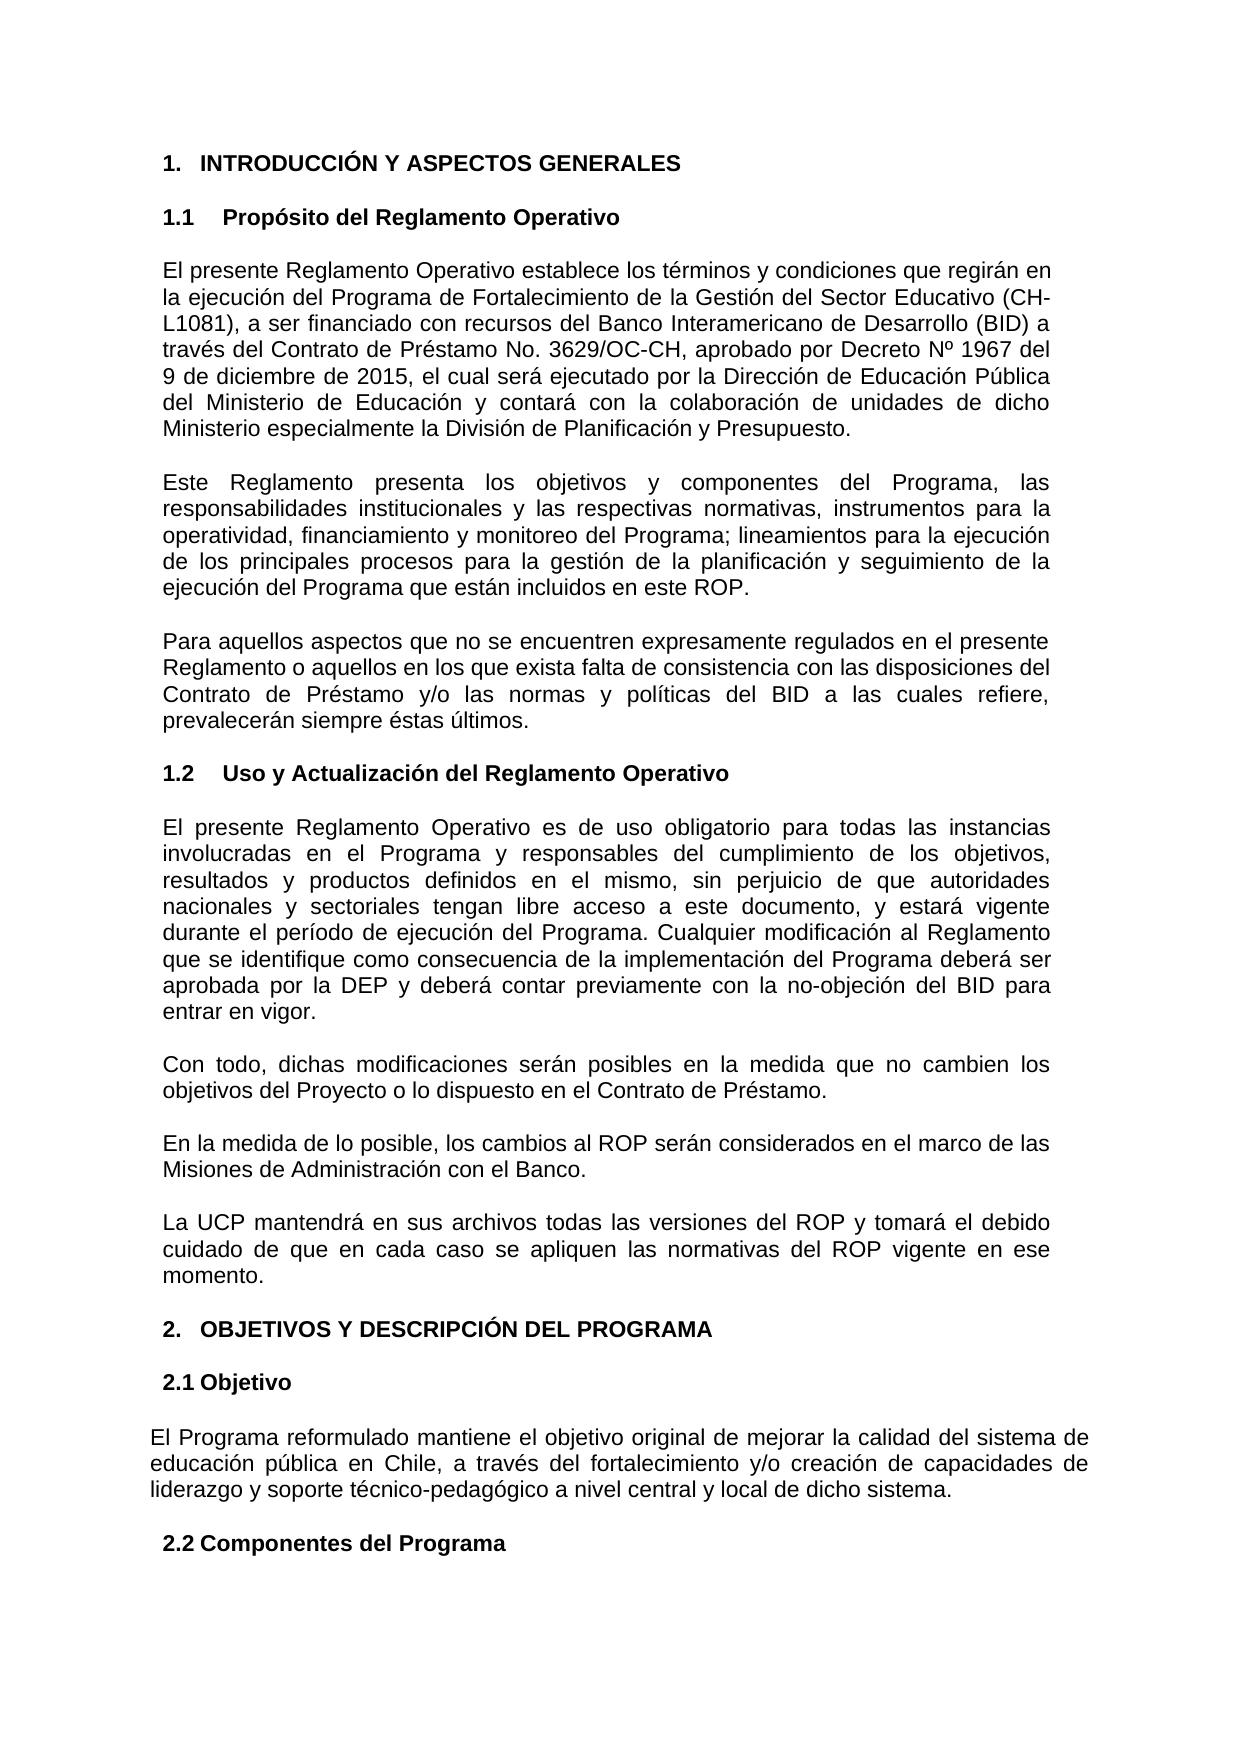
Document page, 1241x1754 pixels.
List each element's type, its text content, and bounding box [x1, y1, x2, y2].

text El presente Reglamento Operativo establece los términos y condiciones que regirán en la ejecución del Programa de Fortalecimiento de la Gestión del Sector Educativo (CH-L1081), a ser financiado con recursos del Banco Interamericano de Desarrollo (BID) a través del Contrato de Préstamo No. 3629/OC-CH, aprobado por Decreto Nº 1967 del 9 de diciembre de 2015, el cual será ejecutado por la Dirección de Educación Pública del Ministerio de Educación y contará con la colaboración de unidades de dicho Ministerio especialmente la División de Planificación y Presupuesto. [162, 257, 1051, 442]
text Este Reglamento presenta los objetivos y componentes del Programa, las responsabilidades institucionales y las respectivas normativas, instrumentos para la operatividad, financiamiento y monitoreo del Programa; lineamientos para la ejecución de los principales procesos para la gestión de la planificación y seguimiento de la ejecución del Programa que están incluidos en este ROP. [162, 469, 1051, 601]
text Para aquellos aspectos que no se encuentren expresamente regulados en el presente Reglamento o aquellos en los que exista falta de consistencia con las disposiciones del Contrato de Préstamo y/o las normas y políticas del BID a las cuales refiere, prevalecerán siempre éstas últimos. [162, 628, 1050, 733]
subtitle INTRODUCCIÓN Y ASPECTOS GENERALES [162, 150, 1090, 176]
subtitle Objetivo [162, 1369, 1090, 1395]
text Con todo, dichas modificaciones serán posibles en la medida que no cambien los objetivos del Proyecto o lo dispuesto en el Contrato de Préstamo. [162, 1051, 1051, 1104]
subtitle Componentes del Programa [162, 1530, 1090, 1556]
subtitle Uso y Actualización del Reglamento Operativo [162, 760, 1090, 787]
text La UCP mantendrá en sus archivos todas las versiones del ROP y tomará el debido cuidado de que en cada caso se apliquen las normativas del ROP vigente en ese momento. [162, 1209, 1051, 1288]
subtitle OBJETIVOS Y DESCRIPCIÓN DEL PROGRAMA [162, 1316, 1090, 1342]
text En la medida de lo posible, los cambios al ROP serán considerados en el marco de las Misiones de Administración con el Banco. [162, 1130, 1051, 1183]
text El presente Reglamento Operativo es de uso obligatorio para todas las instancias involucradas en el Programa y responsables del cumplimiento de los objetivos, resultados y productos definidos en el mismo, sin perjuicio de que autoridades nacionales y sectoriales tengan libre acceso a este documento, y estará vigente durante el período de ejecución del Programa. Cualquier modificación al Reglamento que se identifique como consecuencia de la implementación del Programa deberá ser aprobada por la DEP y deberá contar previamente con la no-objeción del BID para entrar en vigor. [162, 814, 1051, 1025]
text El Programa reformulado mantiene el objetivo original de mejorar la calidad del sistema de educación pública en Chile, a través del fortalecimiento y/o creación de capacidades de liderazgo y soporte técnico-pedagógico a nivel central y local de dicho sistema. [150, 1423, 1090, 1503]
subtitle Propósito del Reglamento Operativo [162, 204, 1090, 230]
